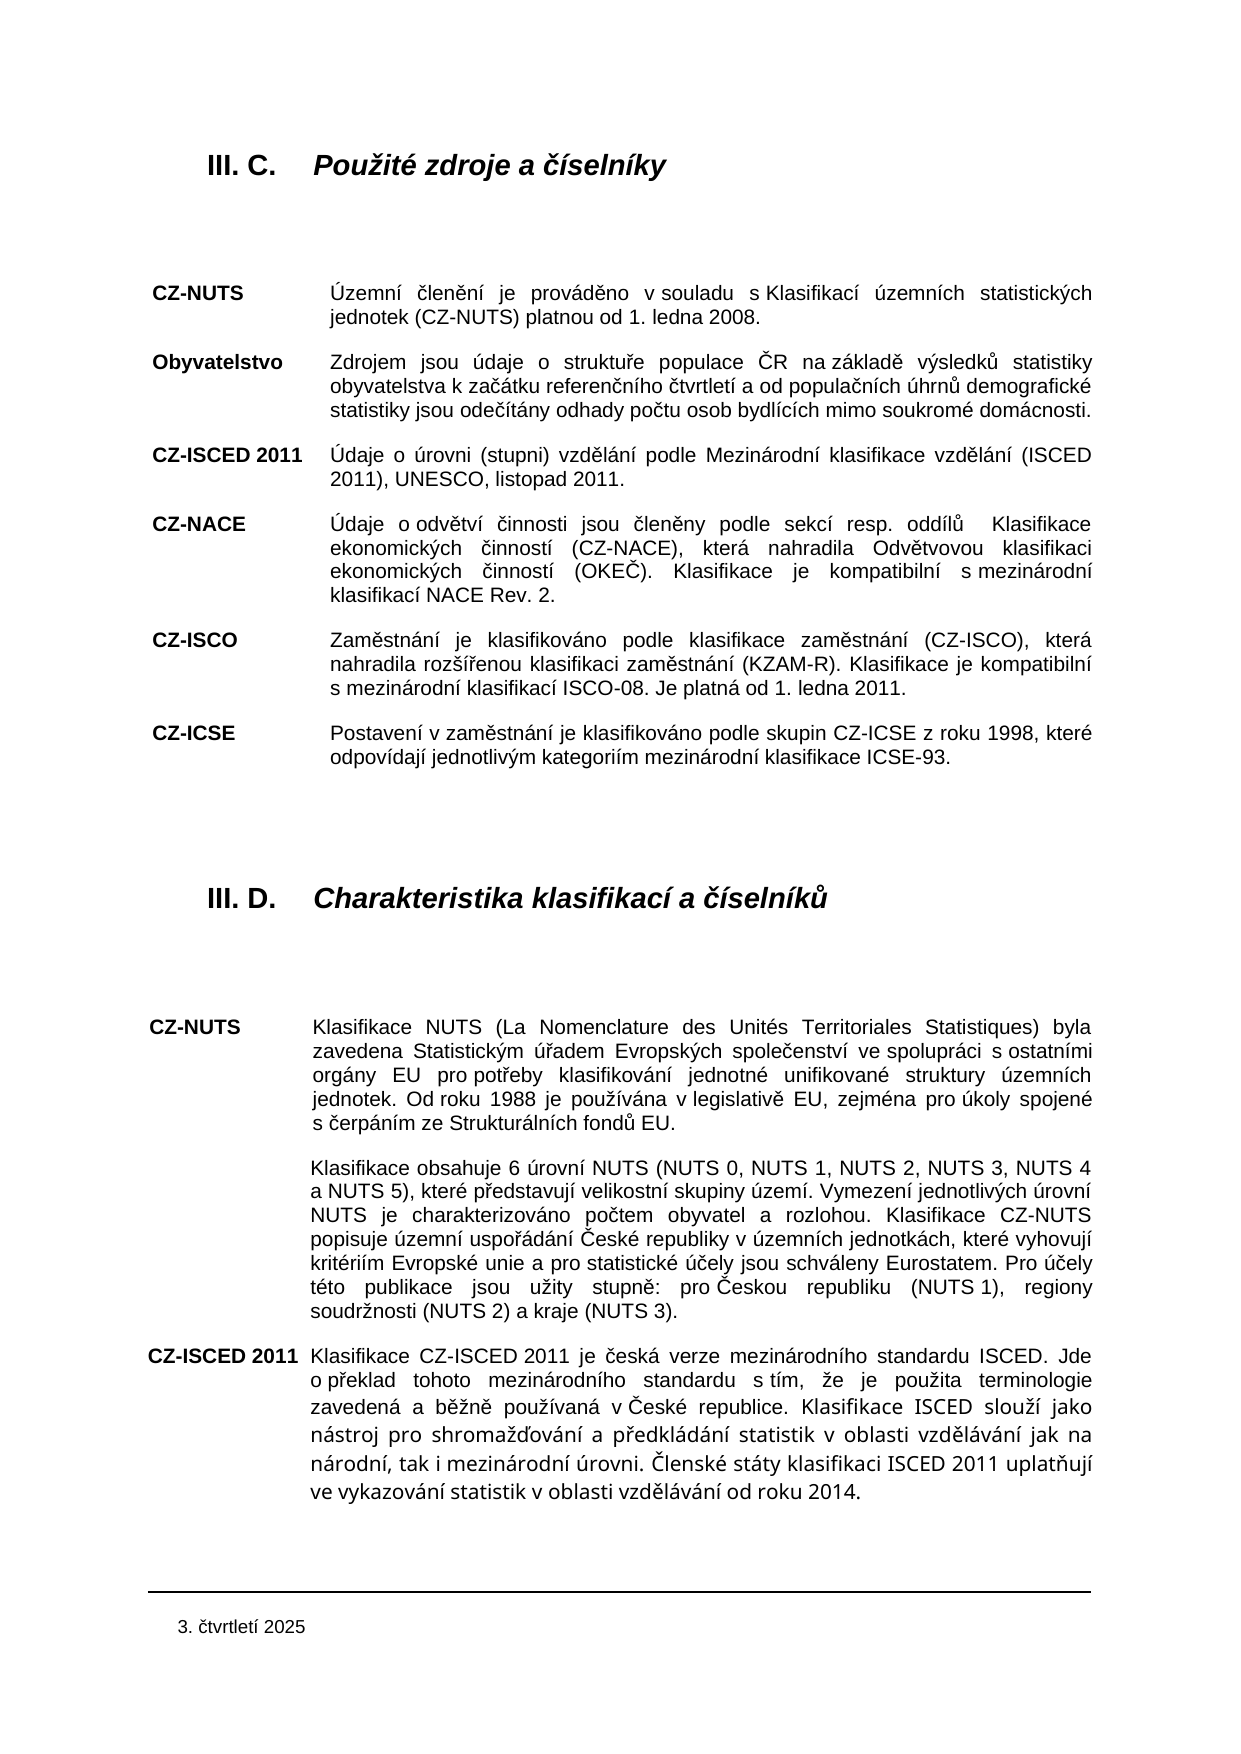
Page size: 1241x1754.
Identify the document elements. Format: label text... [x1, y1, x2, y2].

text CZ-ISCED 2011 Údaje o úrovni (stupni) vzdělání podle Mezinárodní klasifikace vzdělání (ISCED 2011), UNESCO, listopad 2011. [152, 443, 1092, 491]
text CZ-ISCO Zaměstnání je klasifikováno podle klasifikace zaměstnání (CZ-ISCO), která nahradila rozšířenou klasifikaci zaměstnání (KZAM-R). Klasifikace je kompatibilní s mezinárodní klasifikací ISCO-08. Je platná od 1. ledna 2011. [152, 628, 1092, 700]
text CZ-ICSE Postavení v zaměstnání je klasifikováno podle skupin CZ-ICSE z roku 1998, které odpovídají jednotlivým kategoriím mezinárodní klasifikace ICSE-93. [152, 721, 1092, 769]
text Obyvatelstvo Zdrojem jsou údaje o struktuře populace ČR na základě výsledků statistiky obyvatelstva k začátku referenčního čtvrtletí a od populačních úhrnů demografické statistiky jsou odečítány odhady počtu osob bydlících mimo soukromé domácnosti. [152, 350, 1092, 422]
text CZ-ISCED 2011 Klasifikace CZ-ISCED 2011 je česká verze mezinárodního standardu ISCED. Jde o překlad tohoto mezinárodního standardu s tím, že je použita terminologie zavedená a běžně používaná v České republice. Klasifikace ISCED slouží jako nástroj pro shromažďování a předkládání statistik v oblasti vzdělávání jak na národní, tak i mezinárodní úrovni. Členské státy klasifikaci ISCED 2011 uplatňují ve vykazování statistik v oblasti vzdělávání od roku 2014. [148, 1344, 1092, 1506]
text Klasifikace obsahuje 6 úrovní NUTS (NUTS 0, NUTS 1, NUTS 2, NUTS 3, NUTS NUTS 5), které představují velikostní skupiny území. Vymezení jednotlivých úrovní NUTS je charakterizováno počtem obyvatel a rozlohou. Klasifikace CZ-NUTS popisuje územní uspořádání České republiky v územních jednotkách, které vyhovují kritériím Evropské unie a pro statistické účely jsou schváleny Eurostatem. Pro účely této publikace jsou užity stupně: pro Českou republiku (NUTS 1), regiony soudržnosti (NUTS 2) a kraje (NUTS 3). [310, 1155, 1092, 1323]
text CZ-NUTS Územní členění je prováděno v souladu s Klasifikací územních statistických jednotek (CZ-NUTS) platnou od 1. ledna 2008. [152, 281, 1092, 329]
list Charakteristika klasifikací a číselníků [207, 881, 1092, 915]
text CZ-NUTS Klasifikace NUTS (La Nomenclature des Unités Territoriales Statistiques) byla zavedena Statistickým úřadem Evropských společenství ve spolupráci s ostatními orgány EU pro potřeby klasifikování jednotné unifikované struktury územních jednotek. Od roku 1988 je používána v legislativě EU, zejména pro úkoly spojené s čerpáním ze Strukturálních fondů EU. [149, 1015, 1092, 1134]
text CZ-NACE Údaje o odvětví činnosti jsou členěny podle sekcí resp. oddílů Klasifikace ekonomických činností (CZ-NACE), která nahradila Odvětvovou klasifikaci ekonomických činností (OKEČ). Klasifikace je kompatibilní s mezinárodní klasifikací NACE Rev. 2. [152, 511, 1092, 607]
list Použité zdroje a číselníky [207, 148, 1092, 181]
